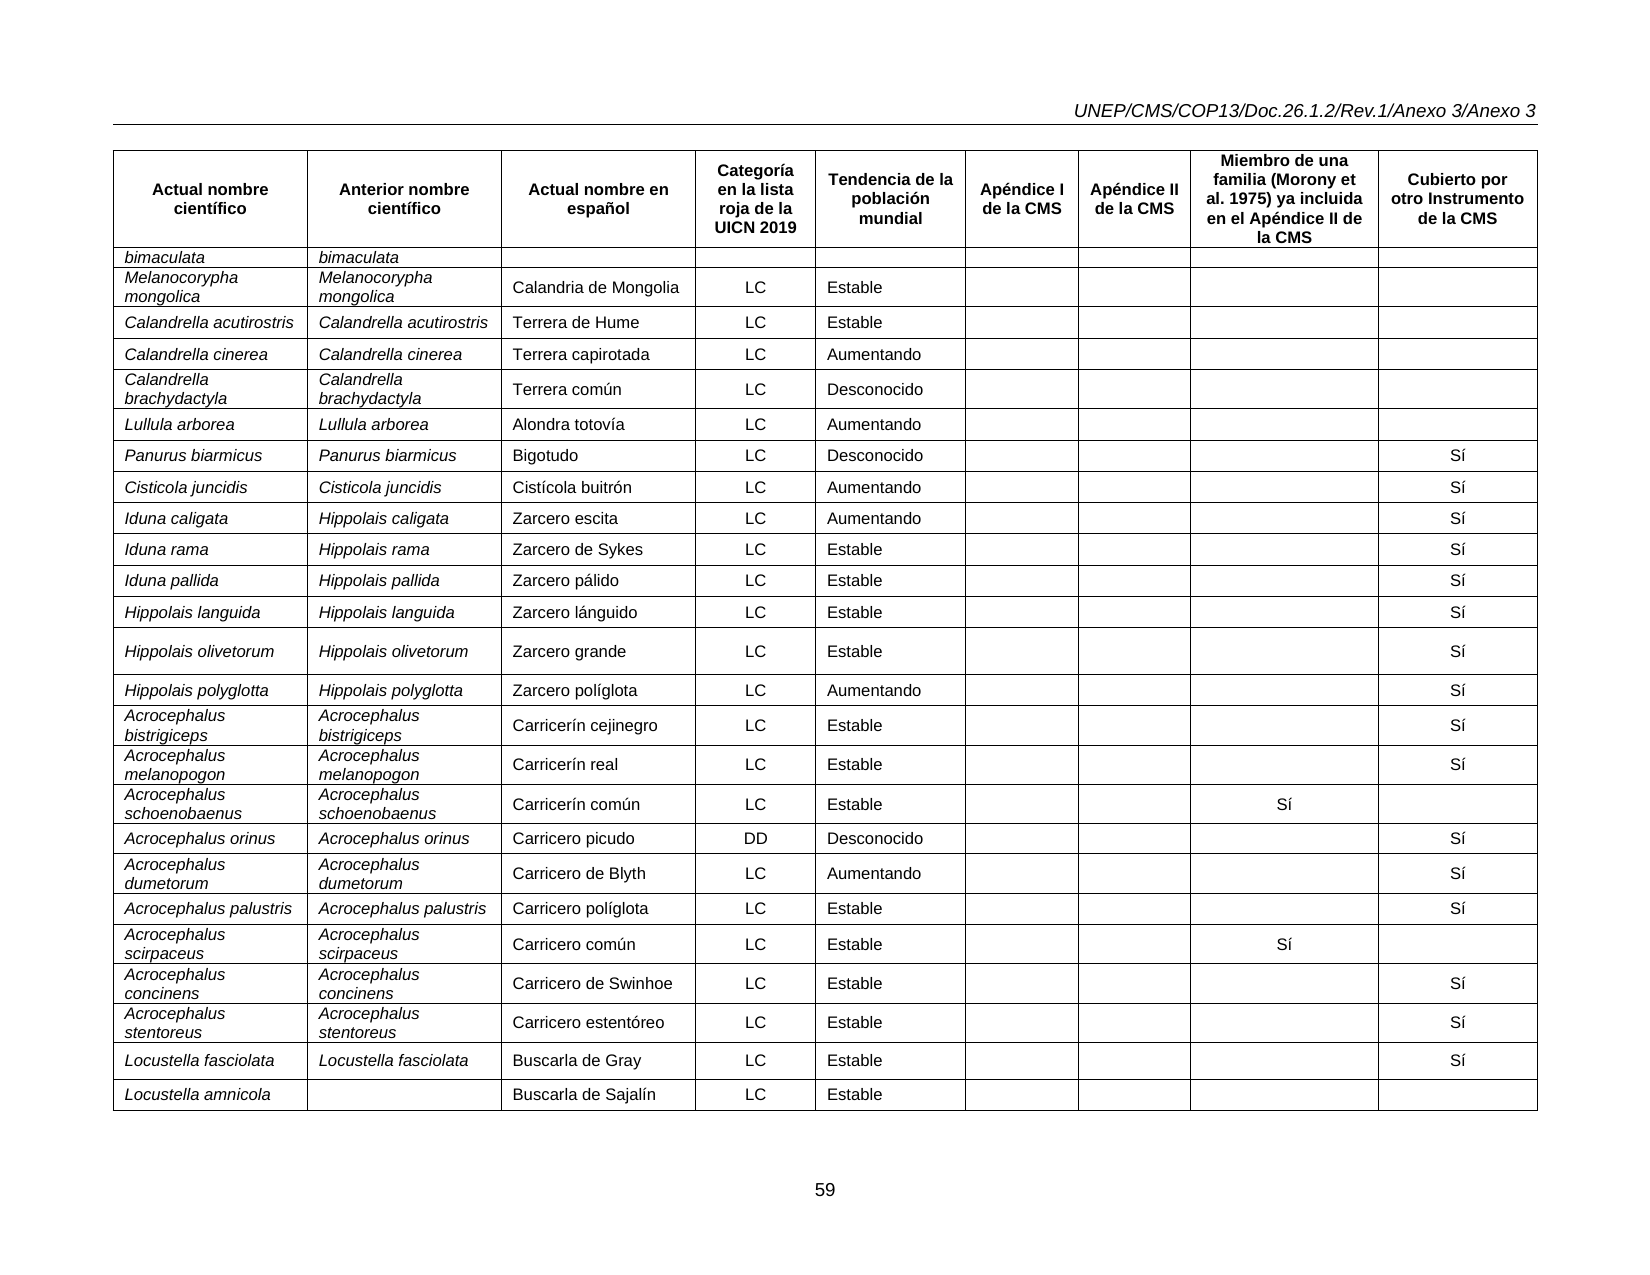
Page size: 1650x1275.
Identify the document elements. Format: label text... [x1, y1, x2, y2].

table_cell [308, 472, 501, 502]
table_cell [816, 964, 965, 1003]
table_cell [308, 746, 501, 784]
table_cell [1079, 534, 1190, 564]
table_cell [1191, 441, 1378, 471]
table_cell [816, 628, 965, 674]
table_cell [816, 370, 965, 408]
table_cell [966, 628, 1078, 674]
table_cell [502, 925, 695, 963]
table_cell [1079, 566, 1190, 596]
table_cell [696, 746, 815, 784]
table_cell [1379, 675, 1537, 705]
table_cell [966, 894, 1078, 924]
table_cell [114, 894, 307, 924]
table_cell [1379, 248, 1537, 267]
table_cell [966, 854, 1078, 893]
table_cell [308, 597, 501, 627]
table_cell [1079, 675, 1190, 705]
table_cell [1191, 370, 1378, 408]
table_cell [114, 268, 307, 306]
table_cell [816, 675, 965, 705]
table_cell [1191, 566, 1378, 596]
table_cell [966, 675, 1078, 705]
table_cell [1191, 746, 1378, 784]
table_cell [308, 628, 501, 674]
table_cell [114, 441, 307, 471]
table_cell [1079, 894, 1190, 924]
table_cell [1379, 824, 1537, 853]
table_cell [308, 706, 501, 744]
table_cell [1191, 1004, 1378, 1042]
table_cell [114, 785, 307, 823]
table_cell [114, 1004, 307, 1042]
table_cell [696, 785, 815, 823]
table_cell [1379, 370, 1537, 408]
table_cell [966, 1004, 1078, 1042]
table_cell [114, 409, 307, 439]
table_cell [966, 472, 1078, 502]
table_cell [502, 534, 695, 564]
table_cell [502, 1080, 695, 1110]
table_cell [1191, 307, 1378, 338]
table_header Apéndice II de la CMS [1079, 151, 1190, 247]
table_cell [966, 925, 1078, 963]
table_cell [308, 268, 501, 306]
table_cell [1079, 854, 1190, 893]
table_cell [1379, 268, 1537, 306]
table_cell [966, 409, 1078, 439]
table_header Categoría en la lista roja de la UICN 2019 [696, 151, 815, 247]
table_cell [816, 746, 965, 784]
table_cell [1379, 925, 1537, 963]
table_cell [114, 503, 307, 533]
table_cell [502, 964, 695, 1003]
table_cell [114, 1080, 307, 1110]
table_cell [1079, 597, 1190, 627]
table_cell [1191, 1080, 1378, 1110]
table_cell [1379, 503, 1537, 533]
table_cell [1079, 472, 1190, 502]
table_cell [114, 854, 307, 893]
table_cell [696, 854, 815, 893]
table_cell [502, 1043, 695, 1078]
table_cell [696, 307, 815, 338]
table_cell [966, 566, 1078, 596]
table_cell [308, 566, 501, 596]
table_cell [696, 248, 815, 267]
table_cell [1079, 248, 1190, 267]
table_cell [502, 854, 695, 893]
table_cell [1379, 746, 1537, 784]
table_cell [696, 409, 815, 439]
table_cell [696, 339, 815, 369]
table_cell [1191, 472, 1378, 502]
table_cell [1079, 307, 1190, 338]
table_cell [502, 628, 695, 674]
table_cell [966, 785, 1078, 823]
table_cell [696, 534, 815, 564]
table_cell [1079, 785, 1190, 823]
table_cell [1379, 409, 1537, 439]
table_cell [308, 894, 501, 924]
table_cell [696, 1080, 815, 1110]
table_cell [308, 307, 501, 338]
table_header Actual nombre científico [114, 151, 307, 247]
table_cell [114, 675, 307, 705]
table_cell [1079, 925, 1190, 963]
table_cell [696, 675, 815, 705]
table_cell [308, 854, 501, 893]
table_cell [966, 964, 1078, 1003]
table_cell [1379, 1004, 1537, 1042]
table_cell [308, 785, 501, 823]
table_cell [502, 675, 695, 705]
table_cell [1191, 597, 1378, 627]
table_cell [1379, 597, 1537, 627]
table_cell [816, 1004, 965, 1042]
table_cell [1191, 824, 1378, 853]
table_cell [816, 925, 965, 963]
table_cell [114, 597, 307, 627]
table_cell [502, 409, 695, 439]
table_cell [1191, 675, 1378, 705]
table_header Cubierto por otro Instrumento de la CMS [1379, 151, 1537, 247]
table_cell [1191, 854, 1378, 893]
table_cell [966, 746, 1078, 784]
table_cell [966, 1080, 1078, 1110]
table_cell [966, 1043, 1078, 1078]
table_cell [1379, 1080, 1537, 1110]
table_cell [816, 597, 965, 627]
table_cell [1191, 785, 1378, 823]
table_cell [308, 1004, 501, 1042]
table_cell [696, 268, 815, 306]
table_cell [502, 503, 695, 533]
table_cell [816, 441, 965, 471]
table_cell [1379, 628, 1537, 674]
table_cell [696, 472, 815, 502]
table_header Anterior nombre científico [308, 151, 501, 247]
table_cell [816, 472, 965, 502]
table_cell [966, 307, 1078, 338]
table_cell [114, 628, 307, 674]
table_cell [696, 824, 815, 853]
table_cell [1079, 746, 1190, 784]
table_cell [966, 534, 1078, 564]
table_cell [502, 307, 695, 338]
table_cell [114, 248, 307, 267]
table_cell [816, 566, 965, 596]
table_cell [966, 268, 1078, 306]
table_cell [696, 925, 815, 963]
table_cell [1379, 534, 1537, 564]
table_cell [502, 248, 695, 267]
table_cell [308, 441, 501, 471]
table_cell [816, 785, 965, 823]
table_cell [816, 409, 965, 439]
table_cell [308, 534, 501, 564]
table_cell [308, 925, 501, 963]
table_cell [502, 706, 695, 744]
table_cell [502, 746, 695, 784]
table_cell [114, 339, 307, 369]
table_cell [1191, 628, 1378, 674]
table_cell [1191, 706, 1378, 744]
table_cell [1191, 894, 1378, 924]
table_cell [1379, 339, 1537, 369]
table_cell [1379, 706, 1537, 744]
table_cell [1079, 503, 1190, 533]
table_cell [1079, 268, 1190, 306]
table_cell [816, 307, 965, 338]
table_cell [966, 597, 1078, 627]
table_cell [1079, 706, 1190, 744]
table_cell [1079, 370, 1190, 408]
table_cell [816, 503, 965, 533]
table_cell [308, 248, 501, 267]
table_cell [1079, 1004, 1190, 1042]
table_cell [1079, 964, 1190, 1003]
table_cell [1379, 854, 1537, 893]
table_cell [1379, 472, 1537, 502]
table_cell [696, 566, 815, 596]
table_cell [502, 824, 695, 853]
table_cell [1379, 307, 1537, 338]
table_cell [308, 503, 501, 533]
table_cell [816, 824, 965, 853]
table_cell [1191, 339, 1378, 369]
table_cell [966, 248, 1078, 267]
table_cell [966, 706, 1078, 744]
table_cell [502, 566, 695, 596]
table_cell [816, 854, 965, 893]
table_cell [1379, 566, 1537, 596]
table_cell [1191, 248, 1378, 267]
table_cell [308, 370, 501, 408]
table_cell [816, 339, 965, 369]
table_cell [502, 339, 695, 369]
table_header Actual nombre en español [502, 151, 695, 247]
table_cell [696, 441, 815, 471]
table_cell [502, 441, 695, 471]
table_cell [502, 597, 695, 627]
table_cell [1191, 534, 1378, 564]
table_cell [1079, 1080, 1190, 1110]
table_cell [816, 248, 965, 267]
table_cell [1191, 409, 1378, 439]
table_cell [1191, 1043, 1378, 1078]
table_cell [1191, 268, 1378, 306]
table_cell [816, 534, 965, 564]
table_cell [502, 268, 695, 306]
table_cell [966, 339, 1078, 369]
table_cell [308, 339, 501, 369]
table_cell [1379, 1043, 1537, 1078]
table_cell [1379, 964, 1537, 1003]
table_header Apéndice I de la CMS [966, 151, 1078, 247]
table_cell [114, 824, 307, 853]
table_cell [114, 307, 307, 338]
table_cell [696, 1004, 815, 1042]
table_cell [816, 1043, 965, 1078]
table_header Miembro de una familia (Morony et al. 1975) ya incluida en el Apéndice II de la CMS [1191, 151, 1378, 247]
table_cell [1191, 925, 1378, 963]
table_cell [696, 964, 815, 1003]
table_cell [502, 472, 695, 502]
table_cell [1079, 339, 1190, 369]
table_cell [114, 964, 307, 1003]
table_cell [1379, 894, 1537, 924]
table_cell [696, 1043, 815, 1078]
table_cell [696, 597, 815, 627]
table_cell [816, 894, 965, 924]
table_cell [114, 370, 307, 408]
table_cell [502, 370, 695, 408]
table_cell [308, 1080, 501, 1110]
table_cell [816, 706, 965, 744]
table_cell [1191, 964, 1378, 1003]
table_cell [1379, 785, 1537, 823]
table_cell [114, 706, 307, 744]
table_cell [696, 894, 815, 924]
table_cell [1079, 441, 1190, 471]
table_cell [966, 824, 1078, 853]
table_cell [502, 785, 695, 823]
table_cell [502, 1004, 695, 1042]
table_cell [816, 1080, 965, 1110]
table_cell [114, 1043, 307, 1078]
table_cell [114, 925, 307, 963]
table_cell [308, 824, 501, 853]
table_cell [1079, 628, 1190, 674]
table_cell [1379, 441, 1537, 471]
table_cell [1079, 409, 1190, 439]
table_header Tendencia de la población mundial [816, 151, 965, 247]
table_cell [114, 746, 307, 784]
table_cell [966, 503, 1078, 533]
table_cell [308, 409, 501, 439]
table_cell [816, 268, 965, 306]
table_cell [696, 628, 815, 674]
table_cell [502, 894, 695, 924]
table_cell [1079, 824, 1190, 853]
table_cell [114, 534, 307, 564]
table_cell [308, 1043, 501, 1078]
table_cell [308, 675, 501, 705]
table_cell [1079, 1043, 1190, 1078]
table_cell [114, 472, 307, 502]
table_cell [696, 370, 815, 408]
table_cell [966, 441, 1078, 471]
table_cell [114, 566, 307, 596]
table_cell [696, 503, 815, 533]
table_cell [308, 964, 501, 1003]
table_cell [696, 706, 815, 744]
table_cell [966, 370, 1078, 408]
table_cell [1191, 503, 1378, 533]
